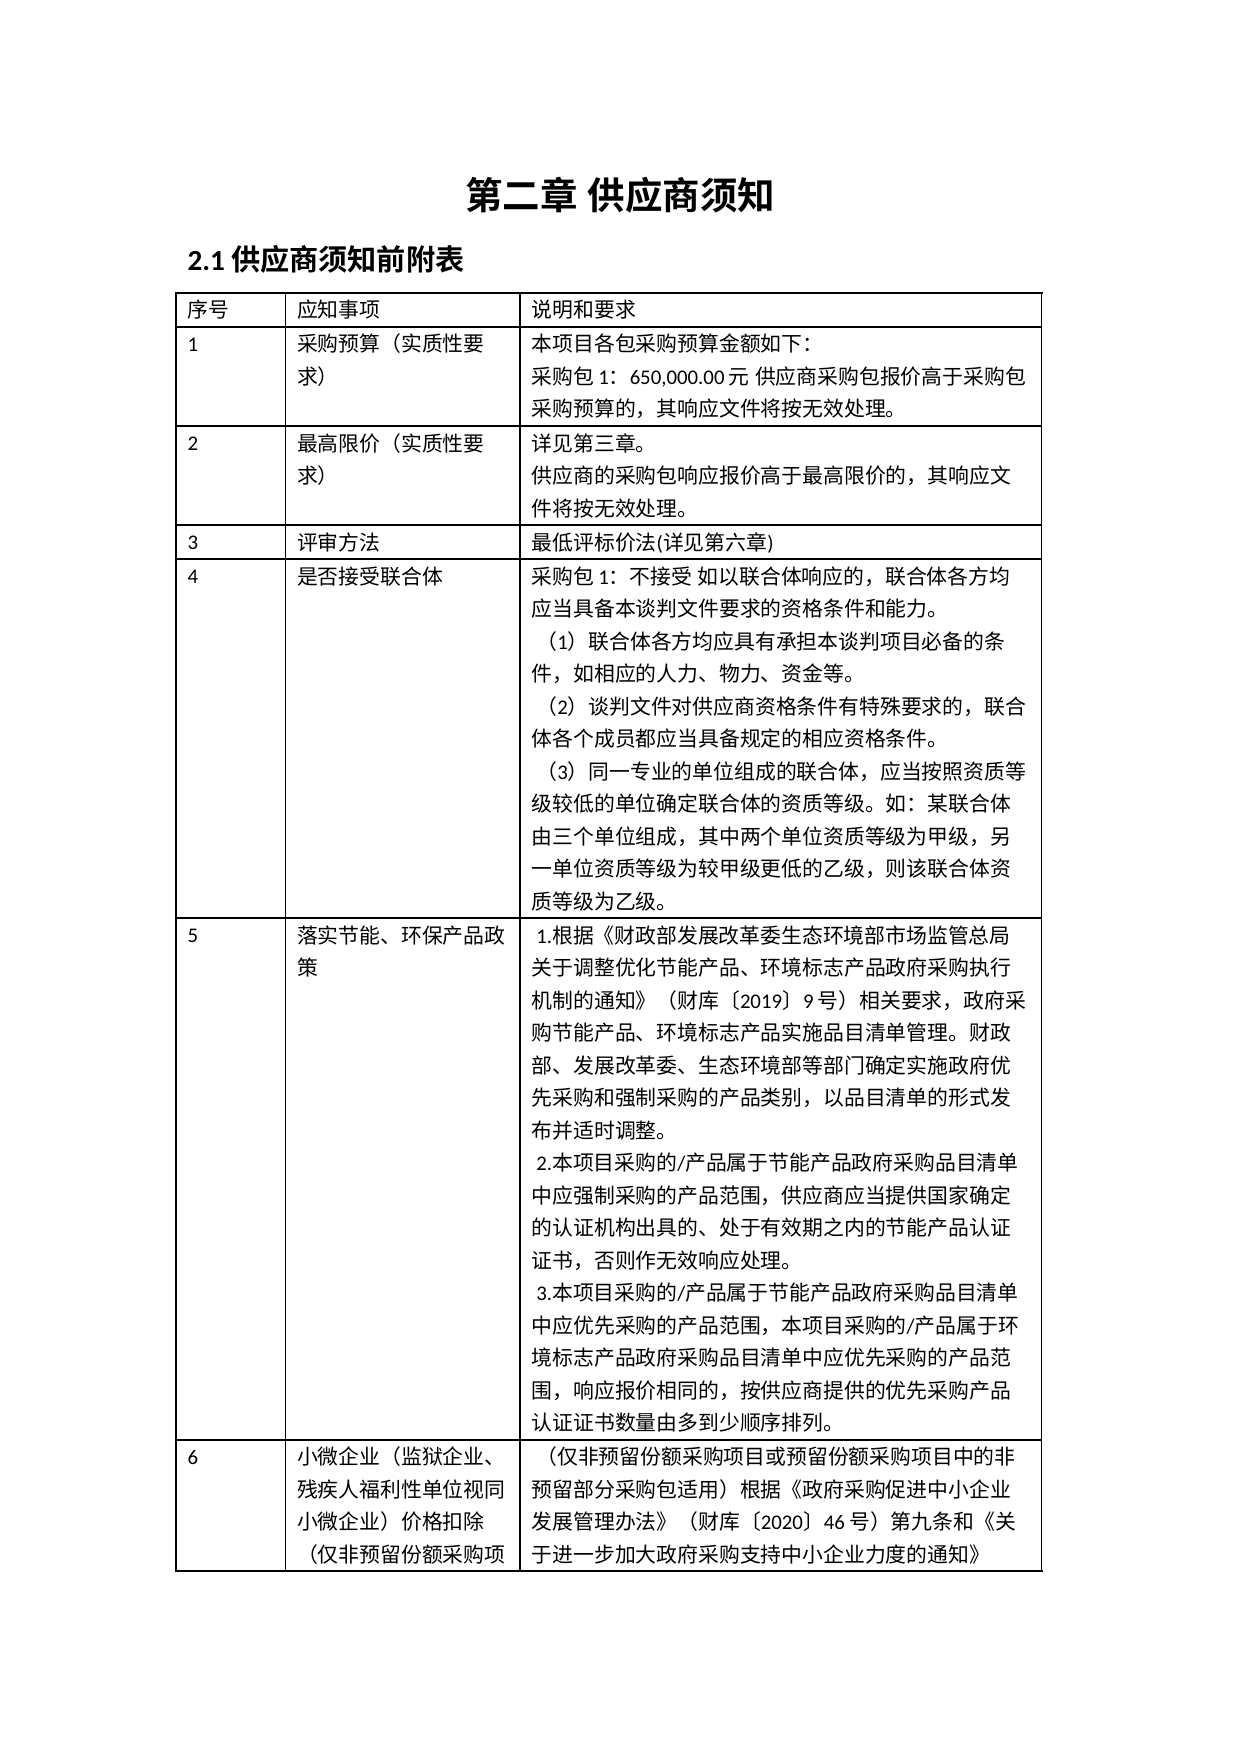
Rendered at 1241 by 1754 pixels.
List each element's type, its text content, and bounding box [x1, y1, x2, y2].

table_cell 采购包1：不接受 如以联合体响应的，联合体各方均应当具备本谈判文件要求的资格条件和能力。 （1）联合体各方均应具有承担本谈判项目必备的条件，如相应的人力、物力、资金等。 （2）谈判文件对供应商资格条件有特殊要求的，联合体各个成员都应当具备规定的相应资格条件。 （3）同一专业的单位组成的联合体，应当按照资质等级较低的单位确定联合体的资质等级。如：某联合体由三个单位组成，其中两个单位资质等级为甲级，另一单位资质等级为较甲级更低的乙级，则该联合体资质等级为乙级。 [521, 560, 1041, 917]
text 第二章 供应商须知 [187, 162, 1053, 227]
table_cell 3 [177, 526, 285, 558]
table_cell 本项目各包采购预算金额如下： 采购包1：650,000.00元 供应商采购包报价高于采购包采购预算的，其响应文件将按无效处理。 [521, 328, 1041, 425]
table_cell 落实节能、环保产品政策 [286, 919, 519, 1439]
table_header 序号 [177, 294, 285, 326]
table_cell 4 [177, 560, 285, 917]
table_cell 1 [177, 328, 285, 425]
text 2.1供应商须知前附表 [187, 227, 1053, 292]
table_cell 1.根据《财政部发展改革委生态环境部市场监管总局关于调整优化节能产品、环境标志产品政府采购执行机制的通知》（财库〔2019〕9号）相关要求，政府采购节能产品、环境标志产品实施品目清单管理。财政部、发展改革委、生态环境部等部门确定实施政府优先采购和强制采购的产品类别，以品目清单的形式发布并适时调整。 2.本项目采购的/产品属于节能产品政府采购品目清单中应强制采购的产品范围，供应商应当提供国家确定的认证机构出具的、处于有效期之内的节能产品认证证书，否则作无效响应处理。 3.本项目采购的/产品属于节能产品政府采购品目清单中应优先采购的产品范围，本项目采购的/产品属于环境标志产品政府采购品目清单中应优先采购的产品范围，响应报价相同的，按供应商提供的优先采购产品认证证书数量由多到少顺序排列。 [521, 919, 1041, 1439]
table_cell 最低评标价法(详见第六章) [521, 526, 1041, 558]
table_cell 2 [177, 427, 285, 524]
table_cell 6 [177, 1441, 285, 1570]
table_cell 评审方法 [286, 526, 519, 558]
table_cell 最高限价（实质性要求） [286, 427, 519, 524]
table_header 说明和要求 [521, 294, 1041, 326]
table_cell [521, 1441, 1041, 1570]
table_cell 详见第三章。 供应商的采购包响应报价高于最高限价的，其响应文件将按无效处理。 [521, 427, 1041, 524]
table_cell 5 [177, 919, 285, 1439]
table_header 应知事项 [286, 294, 519, 326]
table_cell 是否接受联合体 [286, 560, 519, 917]
table_cell 采购预算（实质性要求） [286, 328, 519, 425]
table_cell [286, 1441, 519, 1570]
